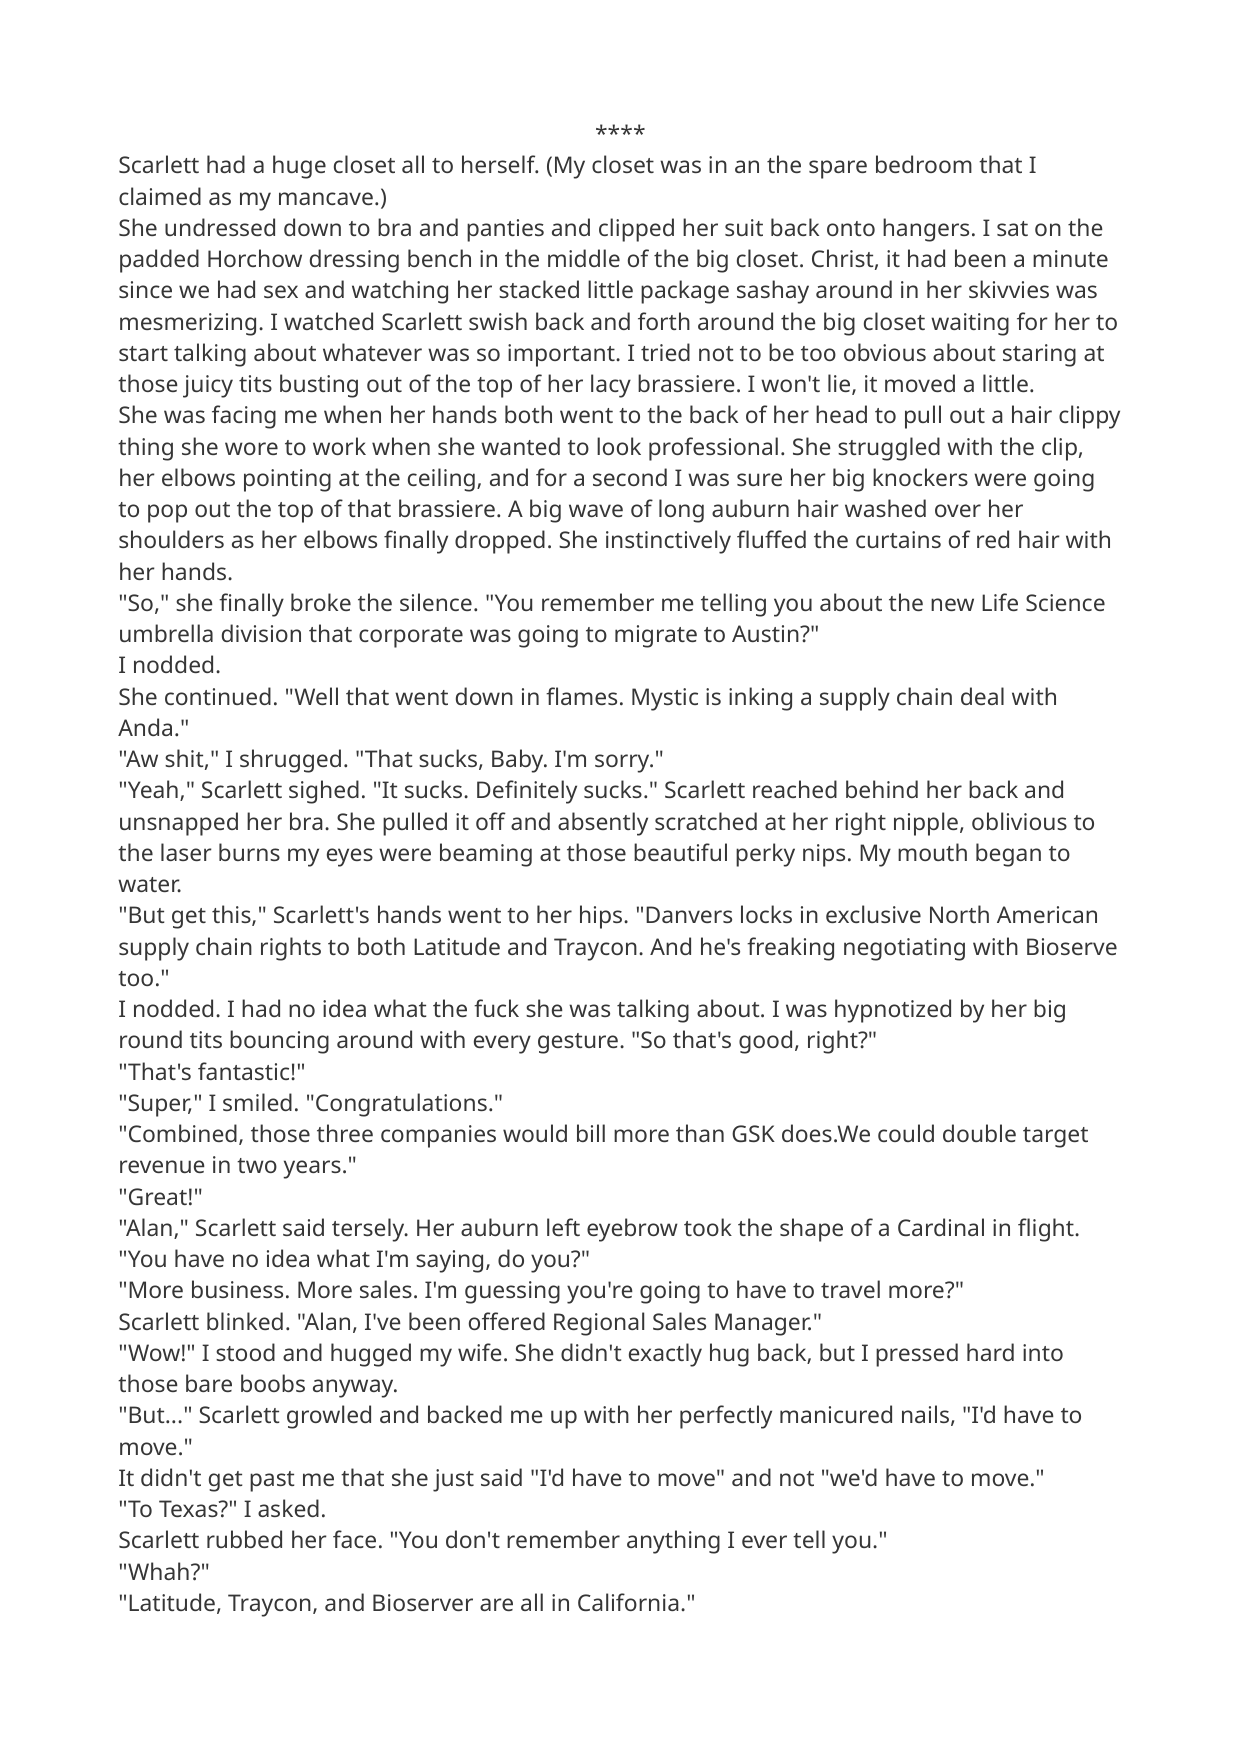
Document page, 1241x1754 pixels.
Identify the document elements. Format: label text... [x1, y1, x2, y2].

text "Combined, those three companies would bill more than GSK does.We could double target revenue in two years." [118, 1118, 1122, 1181]
text "More business. More sales. I'm guessing you're going to have to travel more?" [118, 1274, 1122, 1306]
text I nodded. I had no idea what the fuck she was talking about. I was hypnotized by her big round tits bouncing around with every gesture. "So that's good, right?" [118, 993, 1122, 1056]
text Scarlett rubbed her face. "You don't remember anything I ever tell you." [118, 1524, 1122, 1556]
text "To Texas?" I asked. [118, 1493, 1122, 1524]
text She was facing me when her hands both went to the back of her head to pull out a hair clippy thing she wore to work when she wanted to look professional. She struggled with the clip, her elbows pointing at the ceiling, and for a second I was sure her big knockers were going to pop out the top of that brassiere. A big wave of long auburn hair washed over her shoulders as her elbows finally dropped. She instinctively fluffed the curtains of red hair with her hands. [118, 399, 1122, 587]
text **** [118, 118, 1122, 149]
text "Latitude, Traycon, and Bioserver are all in California." [118, 1587, 1122, 1618]
text "Whah?" [118, 1556, 1122, 1587]
text I nodded. [118, 649, 1122, 681]
text "Yeah," Scarlett sighed. "It sucks. Definitely sucks." Scarlett reached behind her back and unsnapped her bra. She pulled it off and absently scratched at her right nipple, oblivious to the laser burns my eyes were beaming at those beautiful perky nips. My mouth began to water. [118, 774, 1122, 899]
text "That's fantastic!" [118, 1056, 1122, 1087]
text Scarlett blinked. "Alan, I've been offered Regional Sales Manager." [118, 1306, 1122, 1337]
text She continued. "Well that went down in flames. Mystic is inking a supply chain deal with Anda." [118, 681, 1122, 743]
text "So," she finally broke the silence. "You remember me telling you about the new Life Science umbrella division that corporate was going to migrate to Austin?" [118, 587, 1122, 649]
text "Wow!" I stood and hugged my wife. She didn't exactly hug back, but I pressed hard into those bare boobs anyway. [118, 1337, 1122, 1399]
text "Aw shit," I shrugged. "That sucks, Baby. I'm sorry." [118, 743, 1122, 774]
text Scarlett had a huge closet all to herself. (My closet was in an the spare bedroom that I claimed as my mancave.) [118, 149, 1122, 212]
text "But..." Scarlett growled and backed me up with her perfectly manicured nails, "I'd have to move." [118, 1399, 1122, 1462]
text "Alan," Scarlett said tersely. Her auburn left eyebrow took the shape of a Cardinal in flight. "You have no idea what I'm saying, do you?" [118, 1212, 1122, 1274]
text It didn't get past me that she just said "I'd have to move" and not "we'd have to move." [118, 1462, 1122, 1493]
text "Great!" [118, 1181, 1122, 1212]
text She undressed down to bra and panties and clipped her suit back onto hangers. I sat on the padded Horchow dressing bench in the middle of the big closet. Christ, it had been a minute since we had sex and watching her stacked little package sashay around in her skivvies was mesmerizing. I watched Scarlett swish back and forth around the big closet waiting for her to start talking about whatever was so important. I tried not to be too obvious about staring at those juicy tits busting out of the top of her lacy brassiere. I won't lie, it moved a little. [118, 212, 1122, 399]
text "But get this," Scarlett's hands went to her hips. "Danvers locks in exclusive North American supply chain rights to both Latitude and Traycon. And he's freaking negotiating with Bioserve too." [118, 899, 1122, 993]
text "Super," I smiled. "Congratulations." [118, 1087, 1122, 1118]
